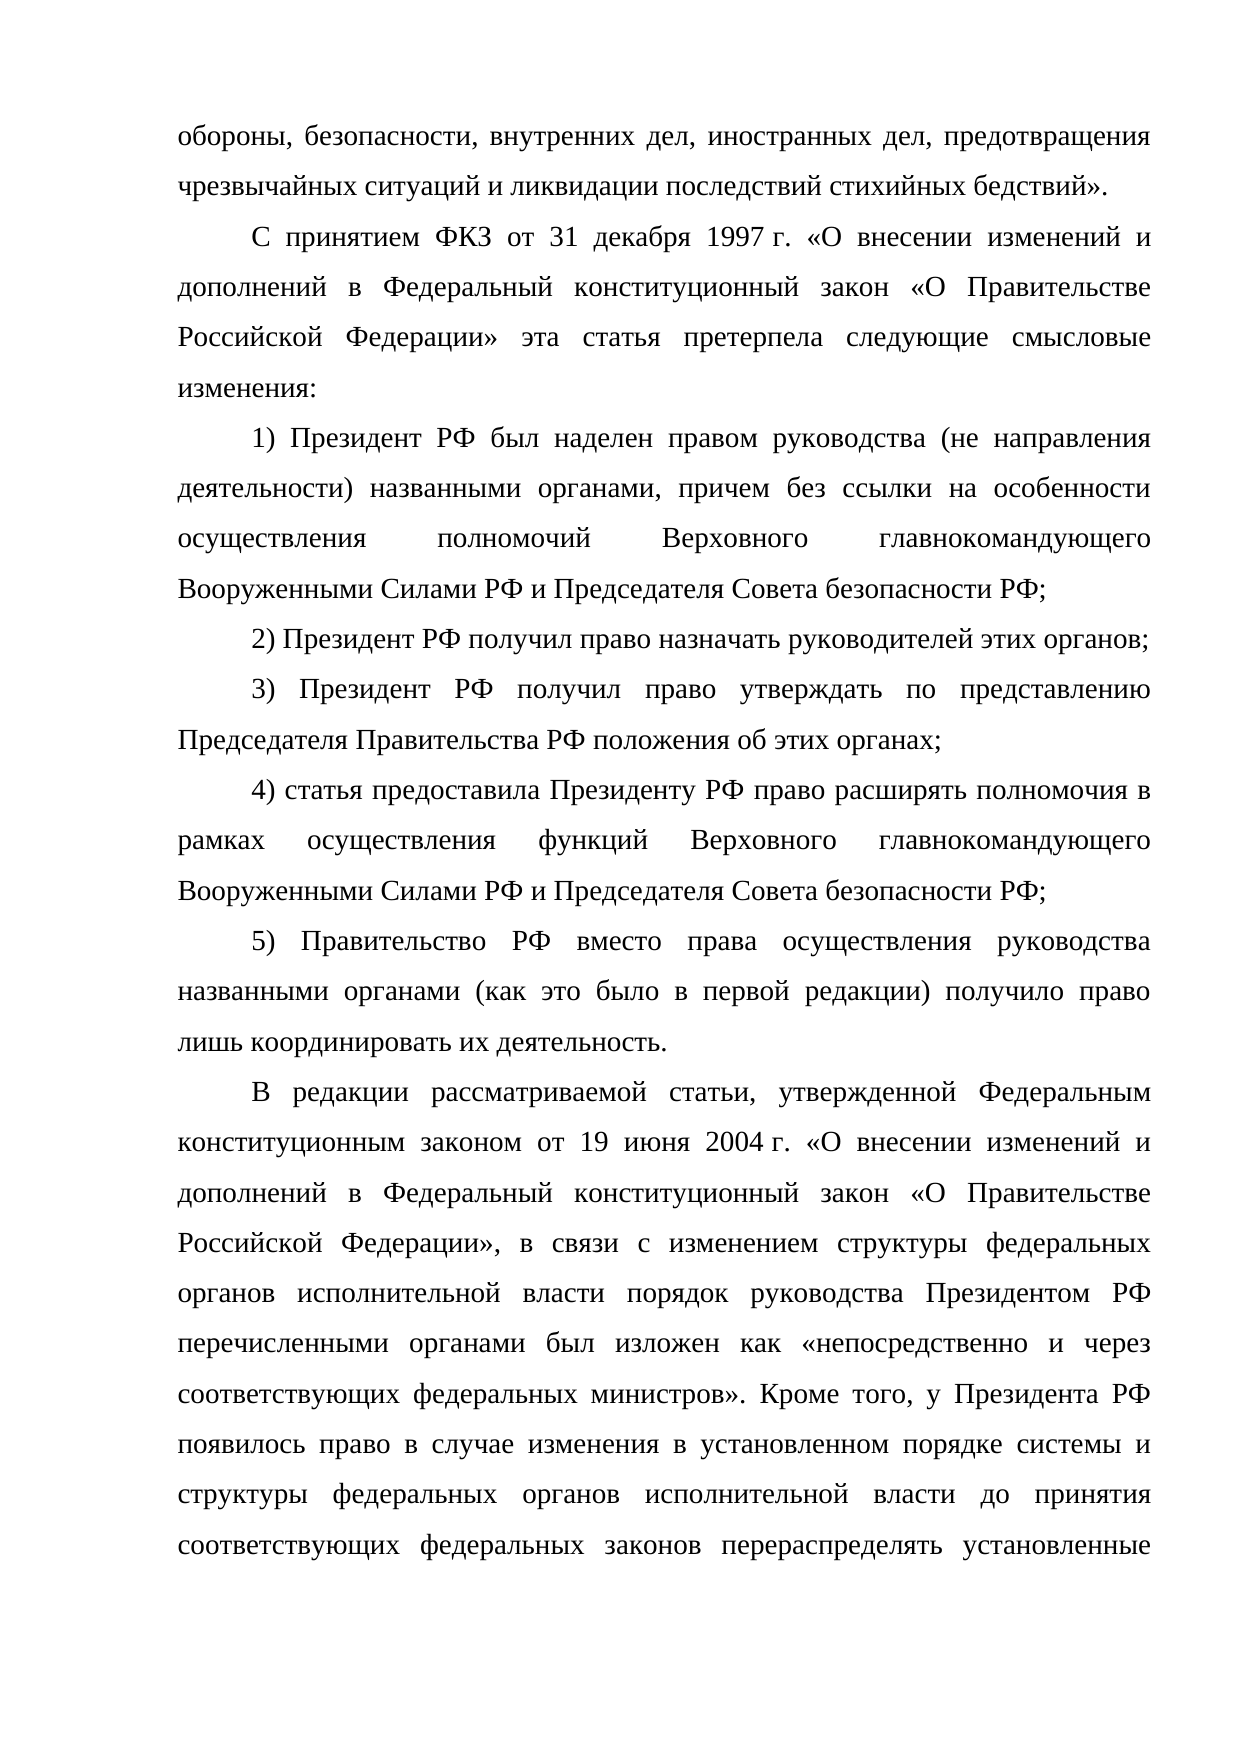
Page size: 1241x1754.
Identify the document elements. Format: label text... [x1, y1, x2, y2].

text С принятием ФКЗ от 31 декабря 1997 г. «О внесении изменений и дополнений в Федеральный конституционный закон «О Правительстве Российской Федерации» эта статья претерпела следующие смысловые изменения: [177, 219, 1152, 403]
text 2) Президент РФ получил право назначать руководителей этих органов; [177, 621, 1152, 655]
text 4) статья предоставила Президенту РФ право расширять полномочия в рамках осуществления функций Верховного главнокомандующего Вооруженными Силами РФ и Председателя Совета безопасности РФ; [177, 772, 1152, 906]
text 3) Президент РФ получил право утверждать по представлению Председателя Правительства РФ положения об этих органах; [177, 672, 1152, 755]
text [177, 1074, 1152, 1560]
text 1) Президент РФ был наделен правом руководства (не направления деятельности) названными органами, причем без ссылки на особенности осуществления полномочий Верховного главнокомандующего Вооруженными Силами РФ и Председателя Совета безопасности РФ; [177, 420, 1152, 604]
text 5) Правительство РФ вместо права осуществления руководства названными органами (как это было в первой редакции) получило право лишь координировать их деятельность. [177, 923, 1152, 1057]
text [177, 118, 1152, 202]
